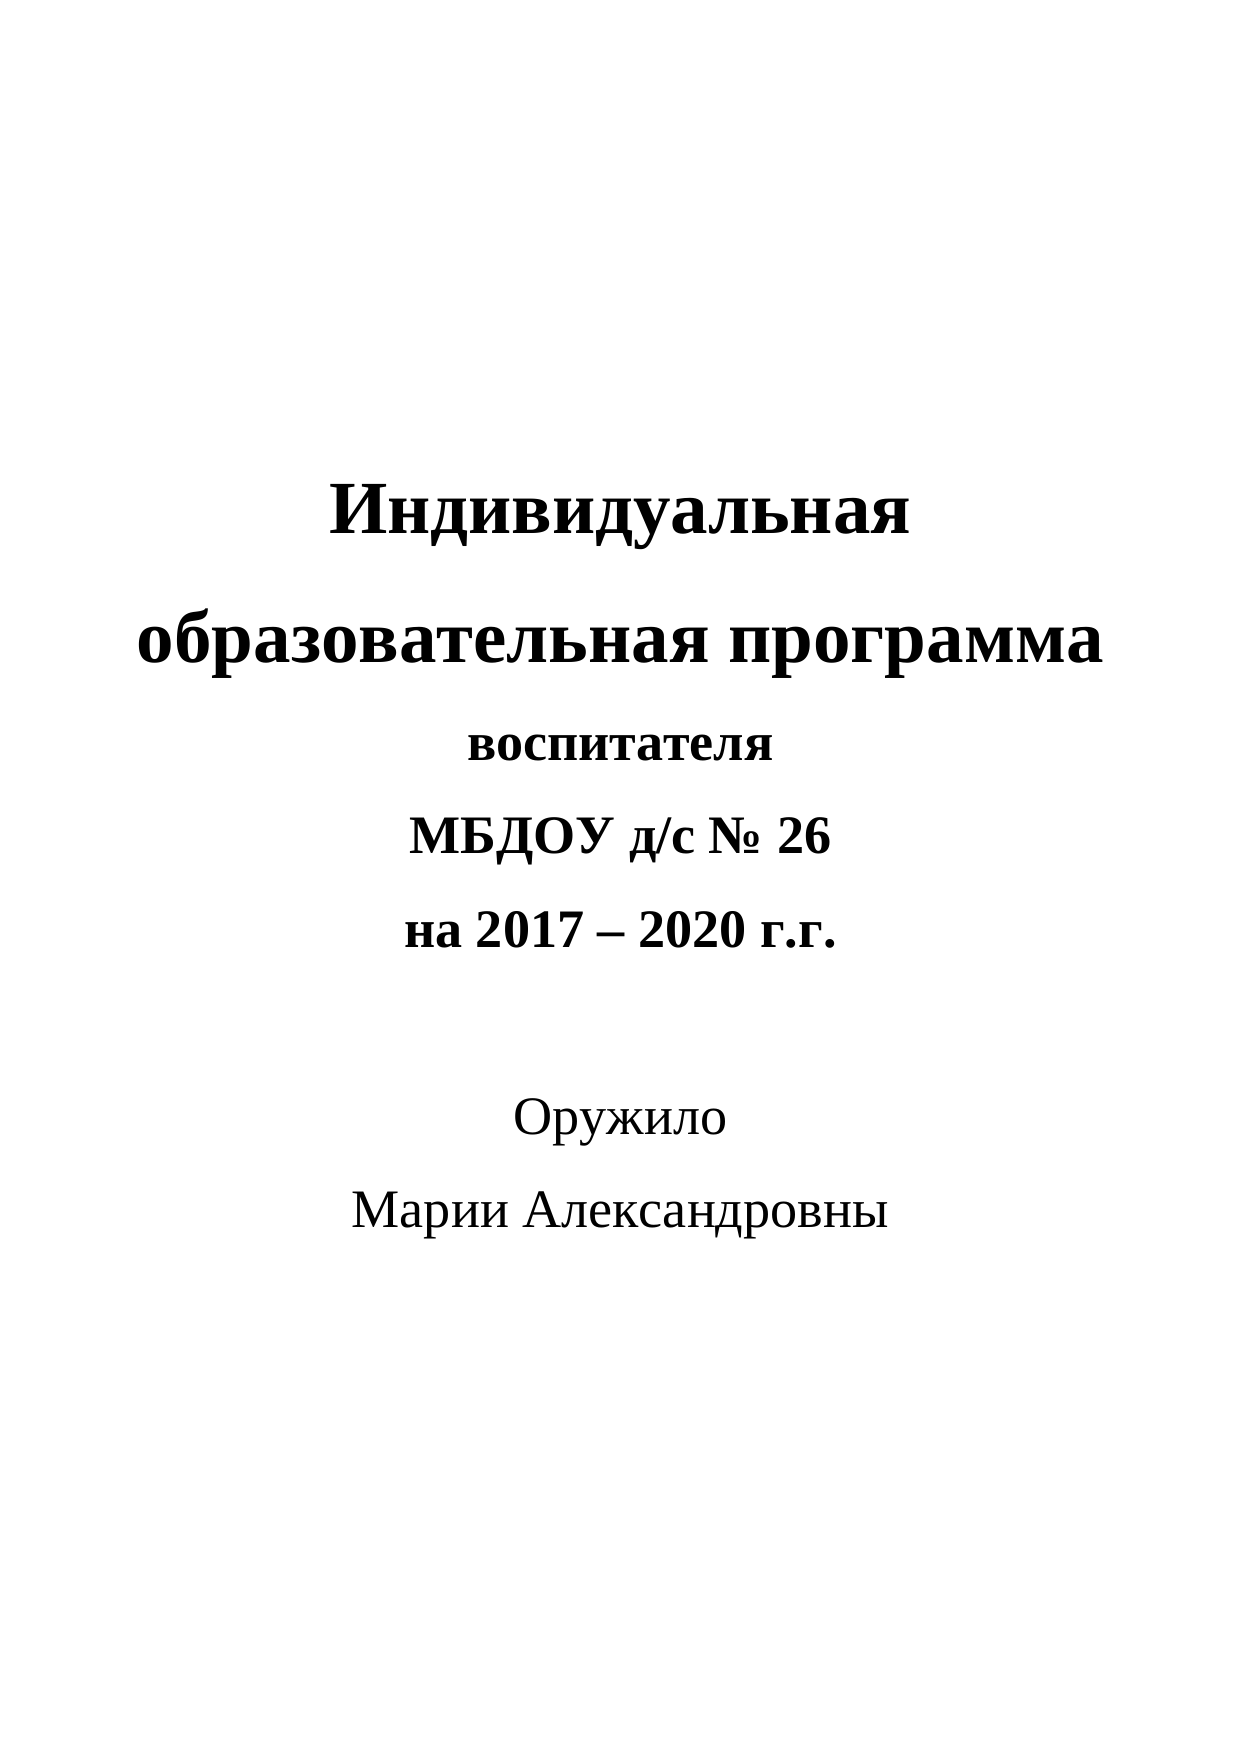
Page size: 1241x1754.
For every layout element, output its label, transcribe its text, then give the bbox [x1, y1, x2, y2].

text МБДОУ д/с № 26 [89, 803, 1152, 866]
text на 2017 – 2020 г.г. [89, 897, 1152, 959]
text Марии Александровны [89, 1177, 1152, 1239]
text Индивидуальная образовательная программа воспитателя [89, 463, 1152, 772]
text Оружило [89, 1084, 1152, 1146]
